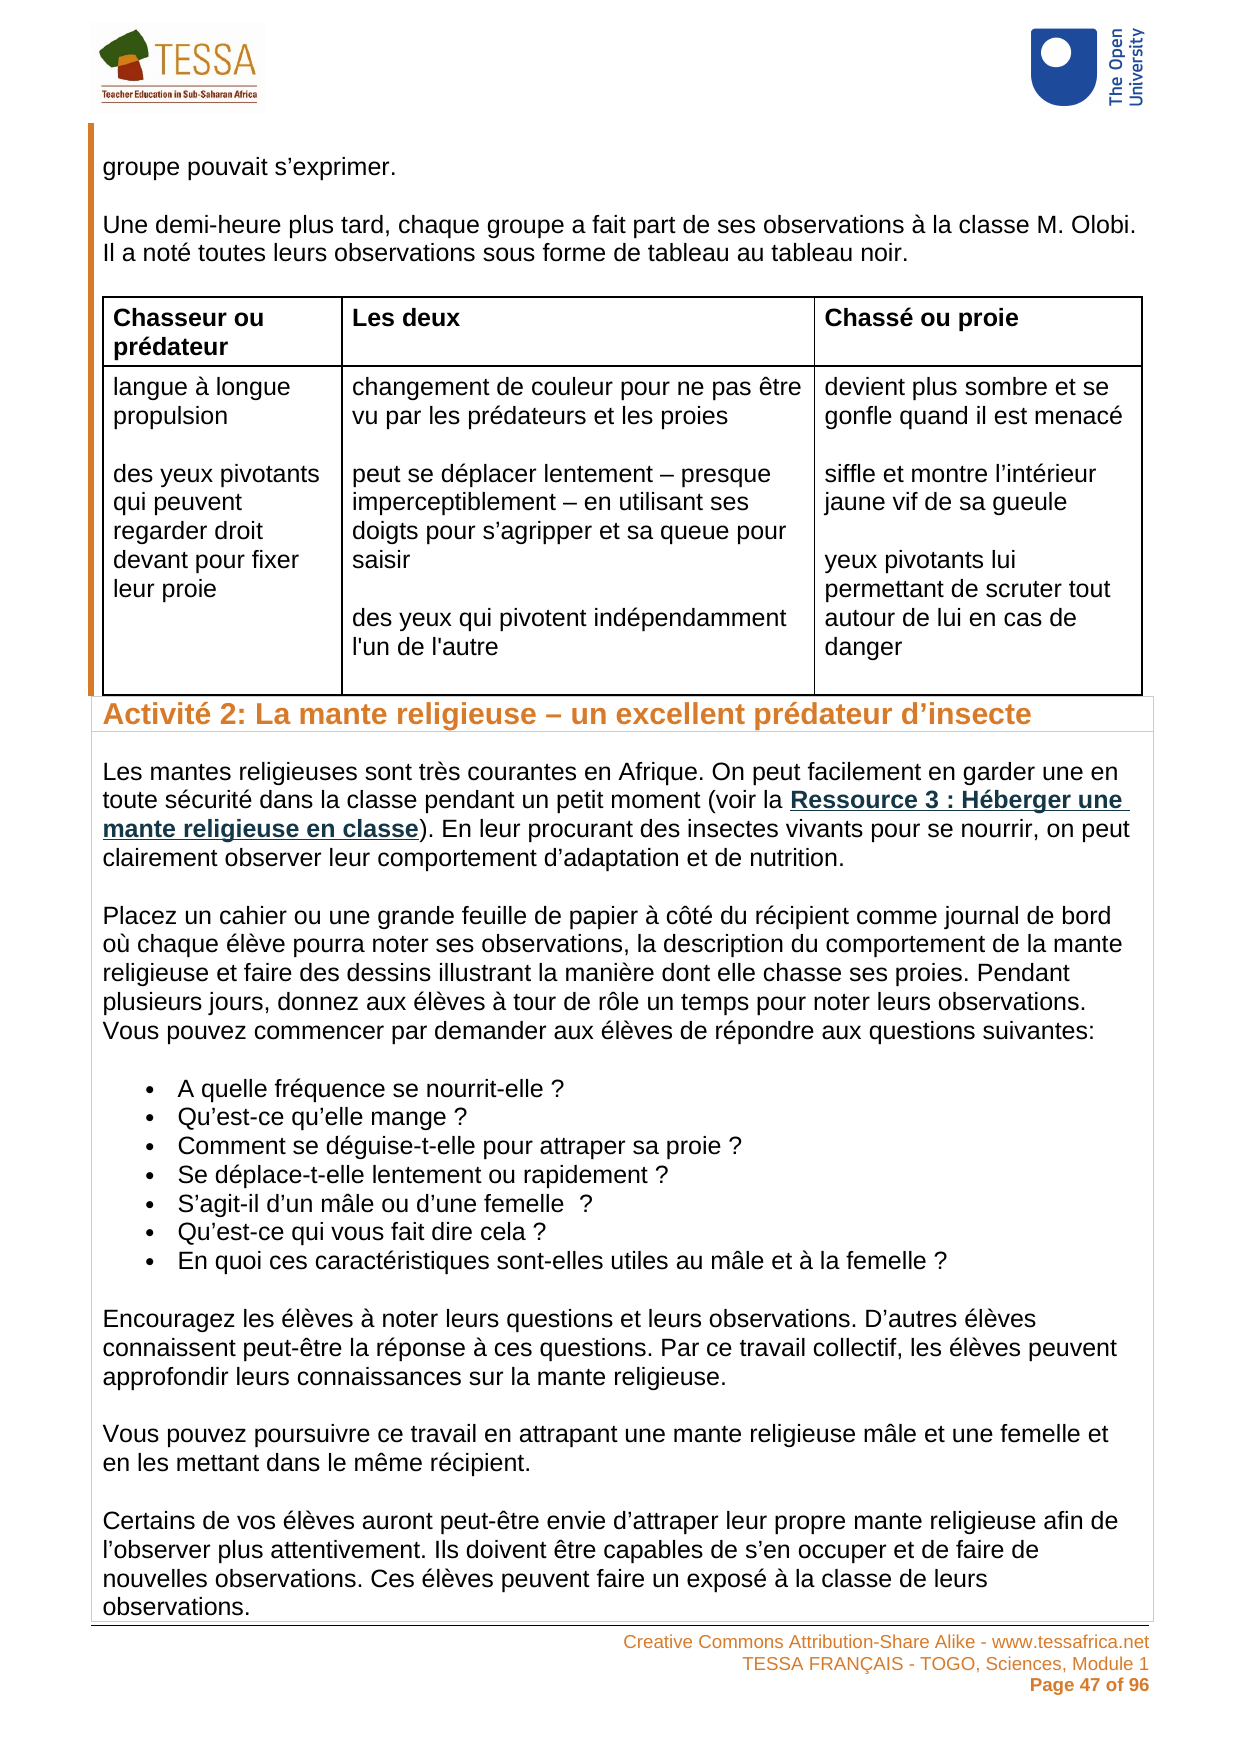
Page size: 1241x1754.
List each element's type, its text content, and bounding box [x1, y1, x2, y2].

table_cell Les mantes religieuses sont très courantes en Afrique. On peut facilement en garder une en toute sécurité dans la classe pendant un petit moment (voir la Ressource 3 : Héberger une mante religieuse en classe). En leur procurant des insectes vivants pour se nourrir, on peut clairement observer leur comportement d’adaptation et de nutrition. Placez un cahier ou une grande feuille de papier à côté du récipient comme journal de bord où chaque élève pourra noter ses observations, la description du comportement de la mante religieuse et faire des dessins illustrant la manière dont elle chasse ses proies. Pendant plusieurs jours, donnez aux élèves à tour de rôle un temps pour noter leurs observations. Vous pouvez commencer par demander aux élèves de répondre aux questions suivantes: A quelle fréquence se nourrit-elle ? Qu’est-ce qu’elle mange ? Comment se déguise-t-elle pour attraper sa proie ? Se déplace-t-elle lentement ou rapidement ? S’agit-il d’un mâle ou d’une femelle ? Qu’est-ce qui vous fait dire cela ? En quoi ces caractéristiques sont-elles utiles au mâle et à la femelle ? Encouragez les élèves à noter leurs questions et leurs observations. D’autres élèves connaissent peut-être la réponse à ces questions. Par ce travail collectif, les élèves peuvent approfondir leurs connaissances sur la mante religieuse. Vous pouvez poursuivre ce travail en attrapant une mante religieuse mâle et une femelle et en les mettant dans le même récipient. Certains de vos élèves auront peut-être envie d’attraper leur propre mante religieuse afin de l’observer plus attentivement. Ils doivent être capables de s’en occuper et de faire de nouvelles observations. Ces élèves peuvent faire un exposé à la classe de leurs observations. [92, 732, 1153, 1621]
picture [91, 22, 266, 114]
picture [1031, 28, 1145, 106]
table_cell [94, 123, 1154, 696]
table_header Activité 2: La mante religieuse – un excellent prédateur d’insecte [92, 697, 1153, 731]
